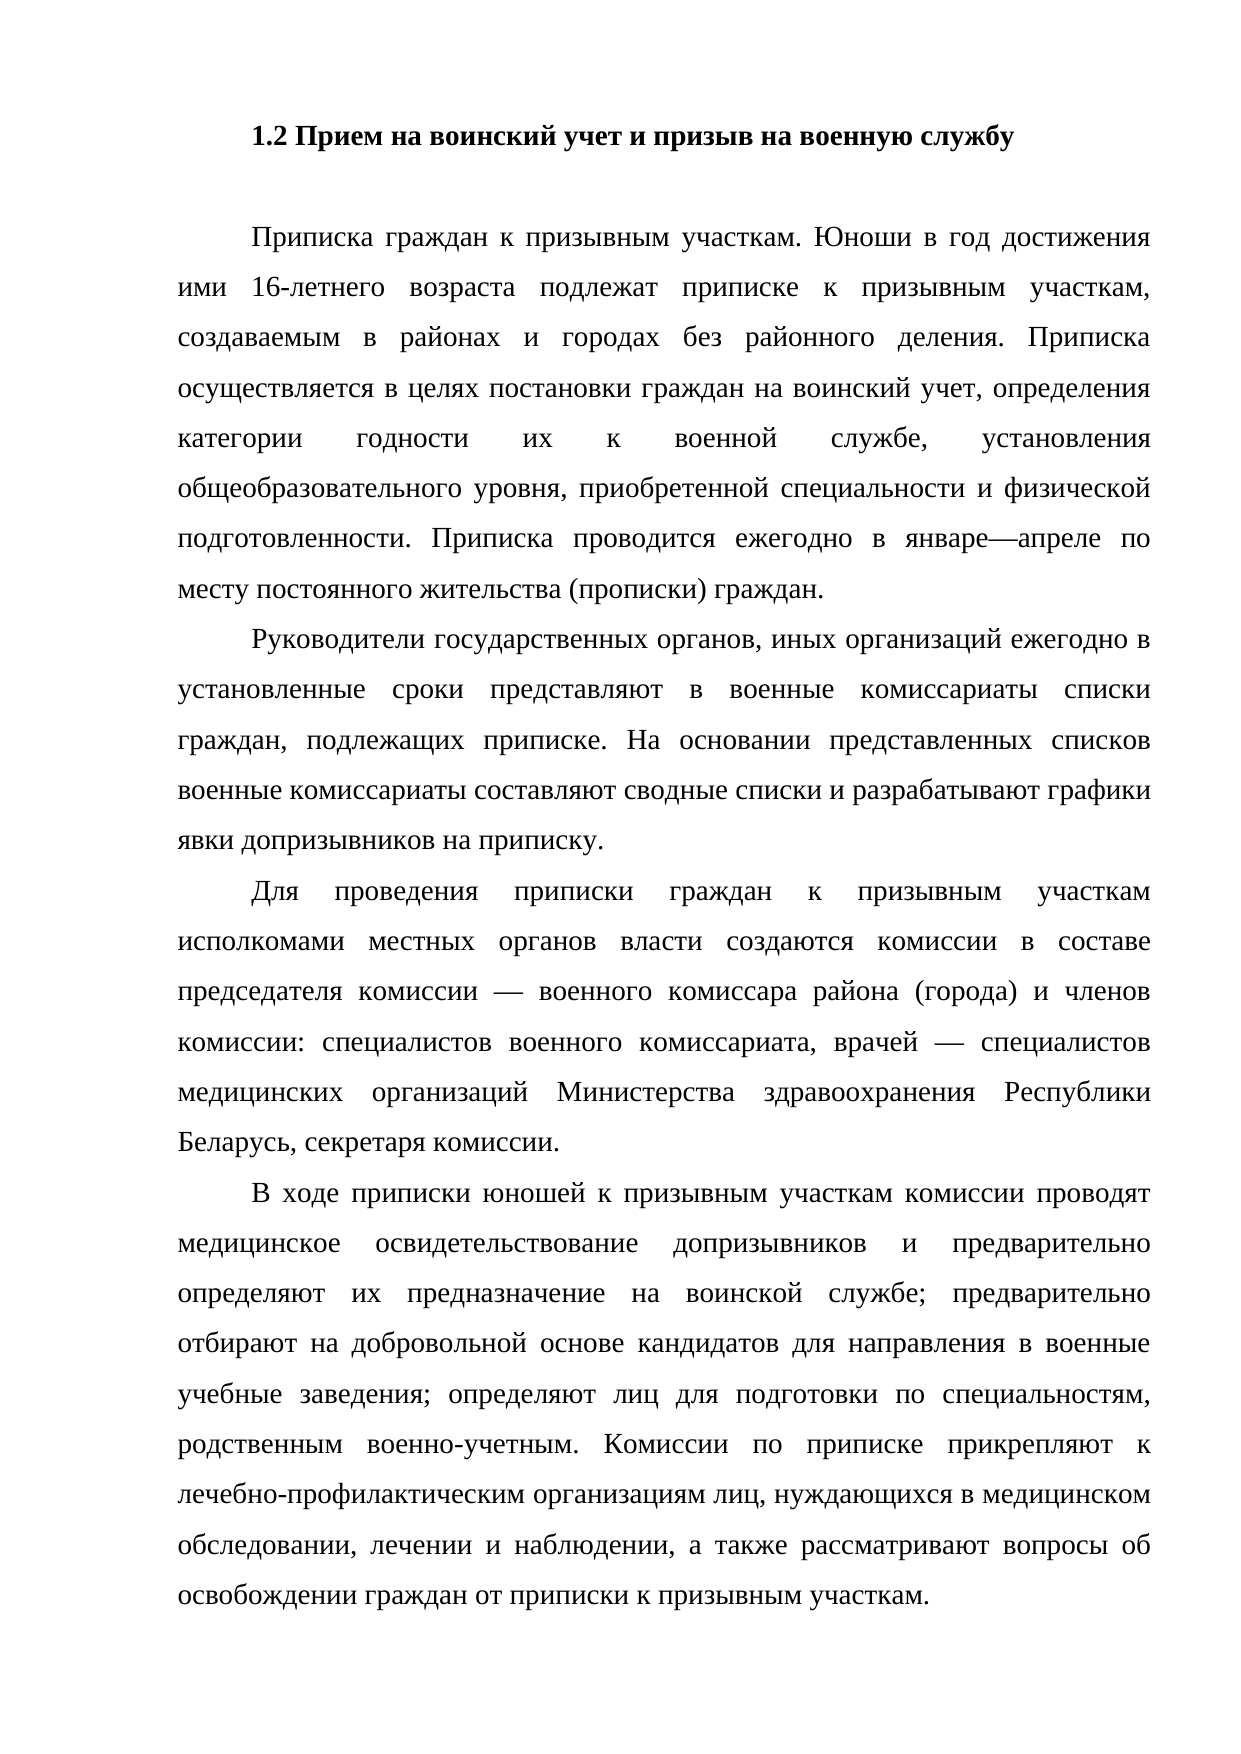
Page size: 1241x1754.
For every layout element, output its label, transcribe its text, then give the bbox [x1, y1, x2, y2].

text Приписка граждан к призывным участкам. Юноши в год достижения ими 16-летнего возраста подлежат приписке к призывным участкам, создаваемым в районах и городах без районного деления. Приписка осуществляется в целях постановки граждан на воинский учет, определения категории годности их к военной службе, установления общеобразовательного уровня, приобретенной специальности и физической подготовленности. Приписка проводится ежегодно в январе—апреле по месту постоянного жительства (прописки) граждан. [177, 219, 1152, 604]
text Руководители государственных органов, иных организаций ежегодно в установленные сроки представляют в военные комиссариаты списки граждан, подлежащих приписке. На основании представленных списков военные комиссариаты составляют сводные списки и разрабатывают графики явки допризывников на приписку. [177, 621, 1152, 856]
text Для проведения приписки граждан к призывным участкам исполкомами местных органов власти создаются комиссии в составе председателя комиссии — военного комиссара района (города) и членов комиссии: специалистов военного комиссариата, врачей — специалистов медицинских организаций Министерства здравоохранения Республики Беларусь, секретаря комиссии. [177, 873, 1152, 1158]
text В ходе приписки юношей к призывным участкам комиссии проводят медицинское освидетельствование допризывников и предварительно определяют их предназначение на воинской службе; предварительно отбирают на добровольной основе кандидатов для направления в военные учебные заведения; определяют лиц для подготовки по специальностям, родственным военно-учетным. Комиссии по приписке прикрепляют к лечебно-профилактическим организациям лиц, нуждающихся в медицинском обследовании, лечении и наблюдении, а также рассматривают вопросы об освобождении граждан от приписки к призывным участкам. [177, 1175, 1152, 1611]
text 1.2 Прием на воинский учет и призыв на военную службу [177, 118, 1152, 152]
